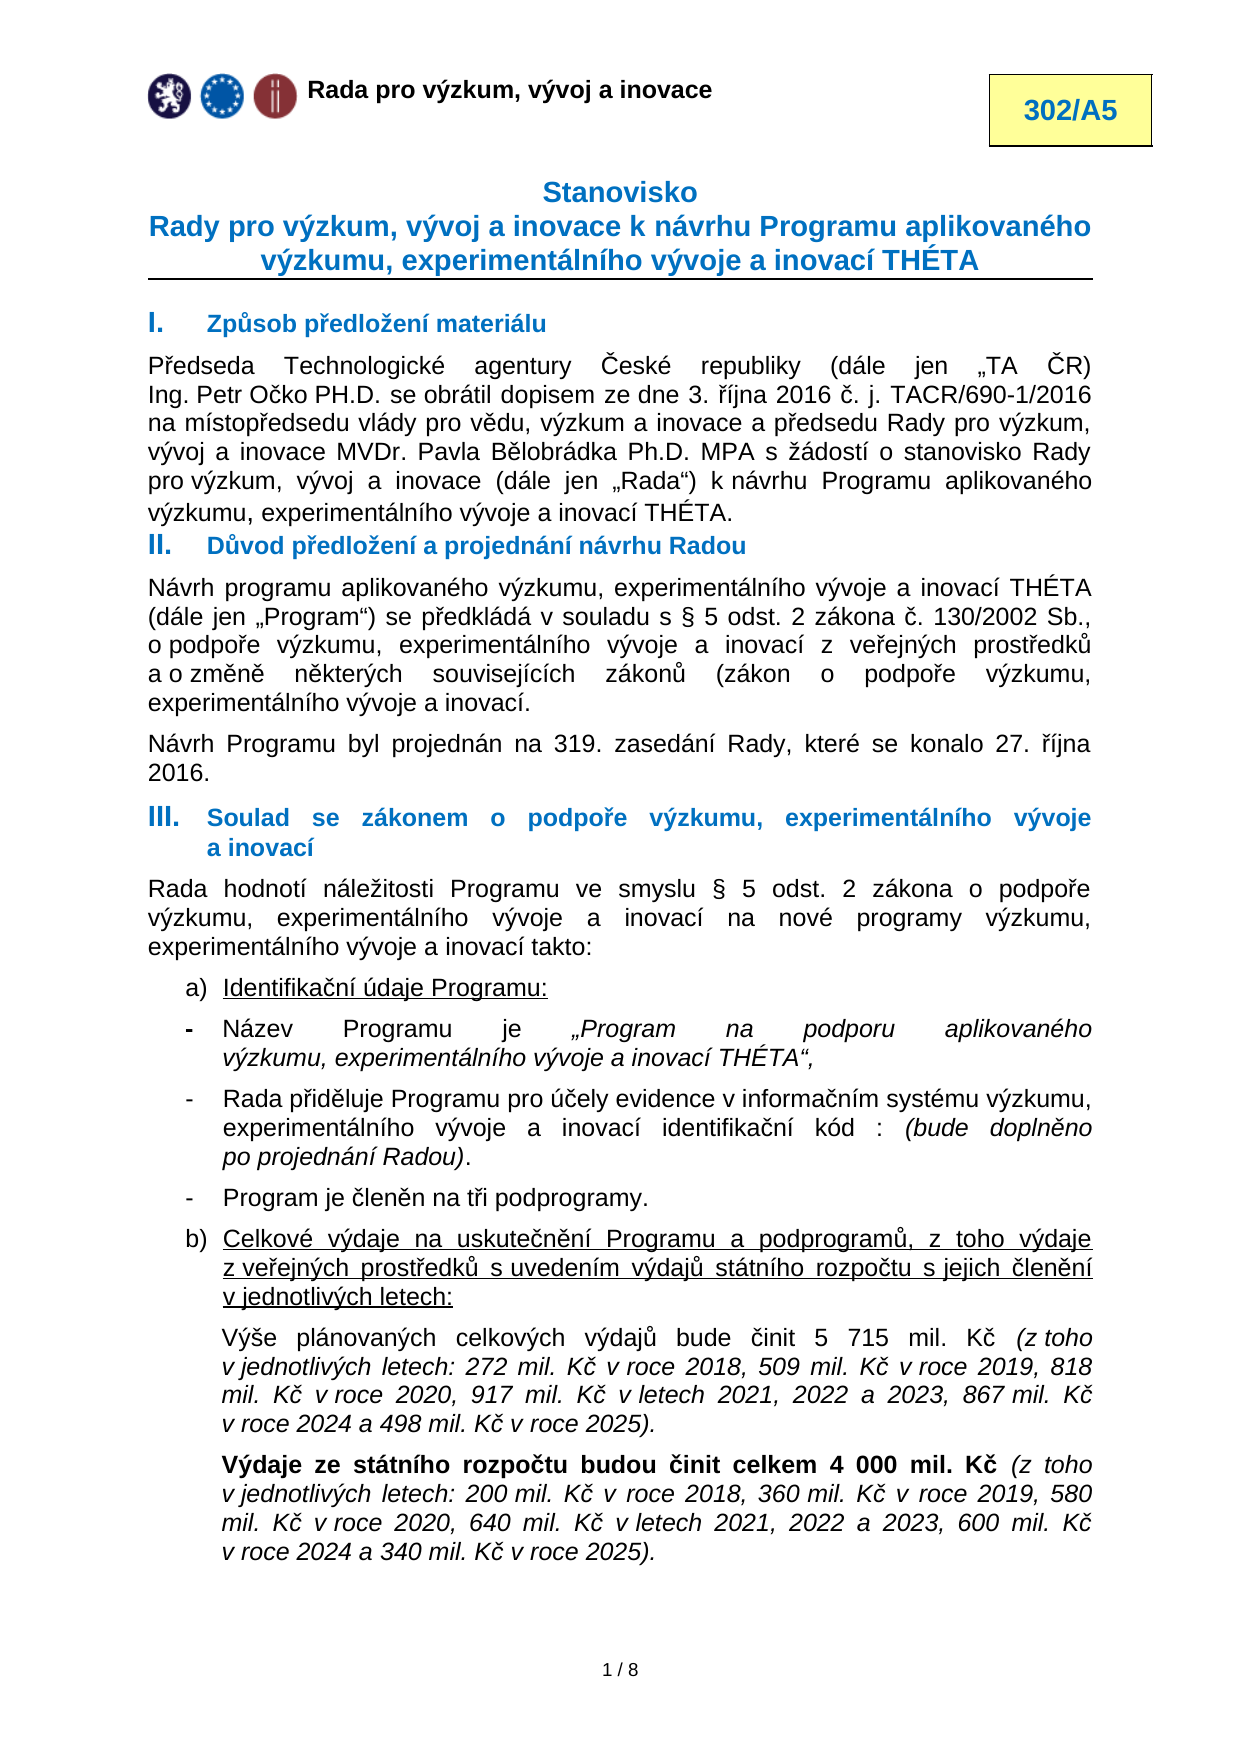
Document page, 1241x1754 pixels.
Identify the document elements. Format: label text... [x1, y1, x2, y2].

subtitle Návrh programu aplikovaného výzkumu, experimentálního vývoje a inovací THÉTA (dále jen „Program“) se předkládá v souladu s § 5 odst. 2 zákona č. 130/2002 Sb., o podpoře výzkumu, experimentálního vývoje a inovací z veřejných prostředků a o změně některých souvisejících zákonů (zákon o podpoře výzkumu, experimentálního vývoje a inovací. [148, 573, 1093, 717]
list Název Programu je „Program na podporu aplikovaného výzkumu, experimentálního vývoje a inovací THÉTA“, [185, 1014, 1093, 1072]
text Rada hodnotí náležitosti Programu ve smyslu § 5 odst. 2 zákona o podpoře výzkumu, experimentálního vývoje a inovací na nové programy výzkumu, experimentálního vývoje a inovací takto: [148, 874, 1093, 960]
text Rady pro výzkum, vývoj a inovace k návrhu Programu aplikovaného výzkumu, experimentálního vývoje a inovací THÉTA [148, 209, 1093, 278]
list Identifikační údaje Programu: [185, 973, 1093, 1002]
list Rada přiděluje Programu pro účely evidence v informačním systému výzkumu, experimentálního vývoje a inovací identifikační kód : (bude doplněno po projednání Radou). [185, 1084, 1093, 1170]
list Důvod předložení a projednání návrhu Radou [148, 527, 1093, 561]
text Návrh Programu byl projednán na 319. zasedání Rady, které se konalo 27. října 2016. [148, 729, 1093, 787]
list Program je členěn na tři podprogramy. [185, 1183, 1093, 1212]
picture [147, 73, 298, 120]
text Výdaje ze státního rozpočtu budou činit celkem 4 000 mil. Kč (z toho v jednotlivých letech: 200 mil. Kč v roce 2018, 360 mil. Kč v roce 2019, 580 mil. Kč v roce 2020, 640 mil. Kč v letech 2021, 2022 a 2023, 600 mil. Kč v roce 2024 a 340 mil. Kč v roce 2025). [221, 1450, 1093, 1565]
subtitle Předseda Technologické agentury České republiky (dále jen „TA ČR) Ing. Petr Očko PH.D. se obrátil dopisem ze dne 3. října 2016 č. j. TACR/690-1/2016 na místopředsedu vlády pro vědu, výzkum a inovace a předsedu Rady pro výzkum, vývoj a inovace MVDr. Pavla Bělobrádka Ph.D. MPA s žádostí o stanovisko Rady pro výzkum, vývoj a inovace (dále jen „Rada“) k návrhu Programu aplikovaného výzkumu, experimentálního vývoje a inovací THÉTA. [148, 351, 1093, 527]
list Celkové výdaje na uskutečnění Programu a podprogramů, z toho výdaje z veřejných prostředků s uvedením výdajů státního rozpočtu s jejich členění v jednotlivých letech: [185, 1224, 1093, 1310]
list Soulad se zákonem o podpoře výzkumu, experimentálního vývoje a inovací [148, 799, 1093, 862]
text Výše plánovaných celkových výdajů bude činit 5 715 mil. Kč (z toho v jednotlivých letech: 272 mil. Kč v roce 2018, 509 mil. Kč v roce 2019, 818 mil. Kč v roce 2020, 917 mil. Kč v letech 2021, 2022 a 2023, 867 mil. Kč v roce 2024 a 498 mil. Kč v roce 2025). [221, 1323, 1093, 1438]
text Stanovisko [148, 176, 1093, 209]
list Způsob předložení materiálu [148, 305, 1093, 338]
